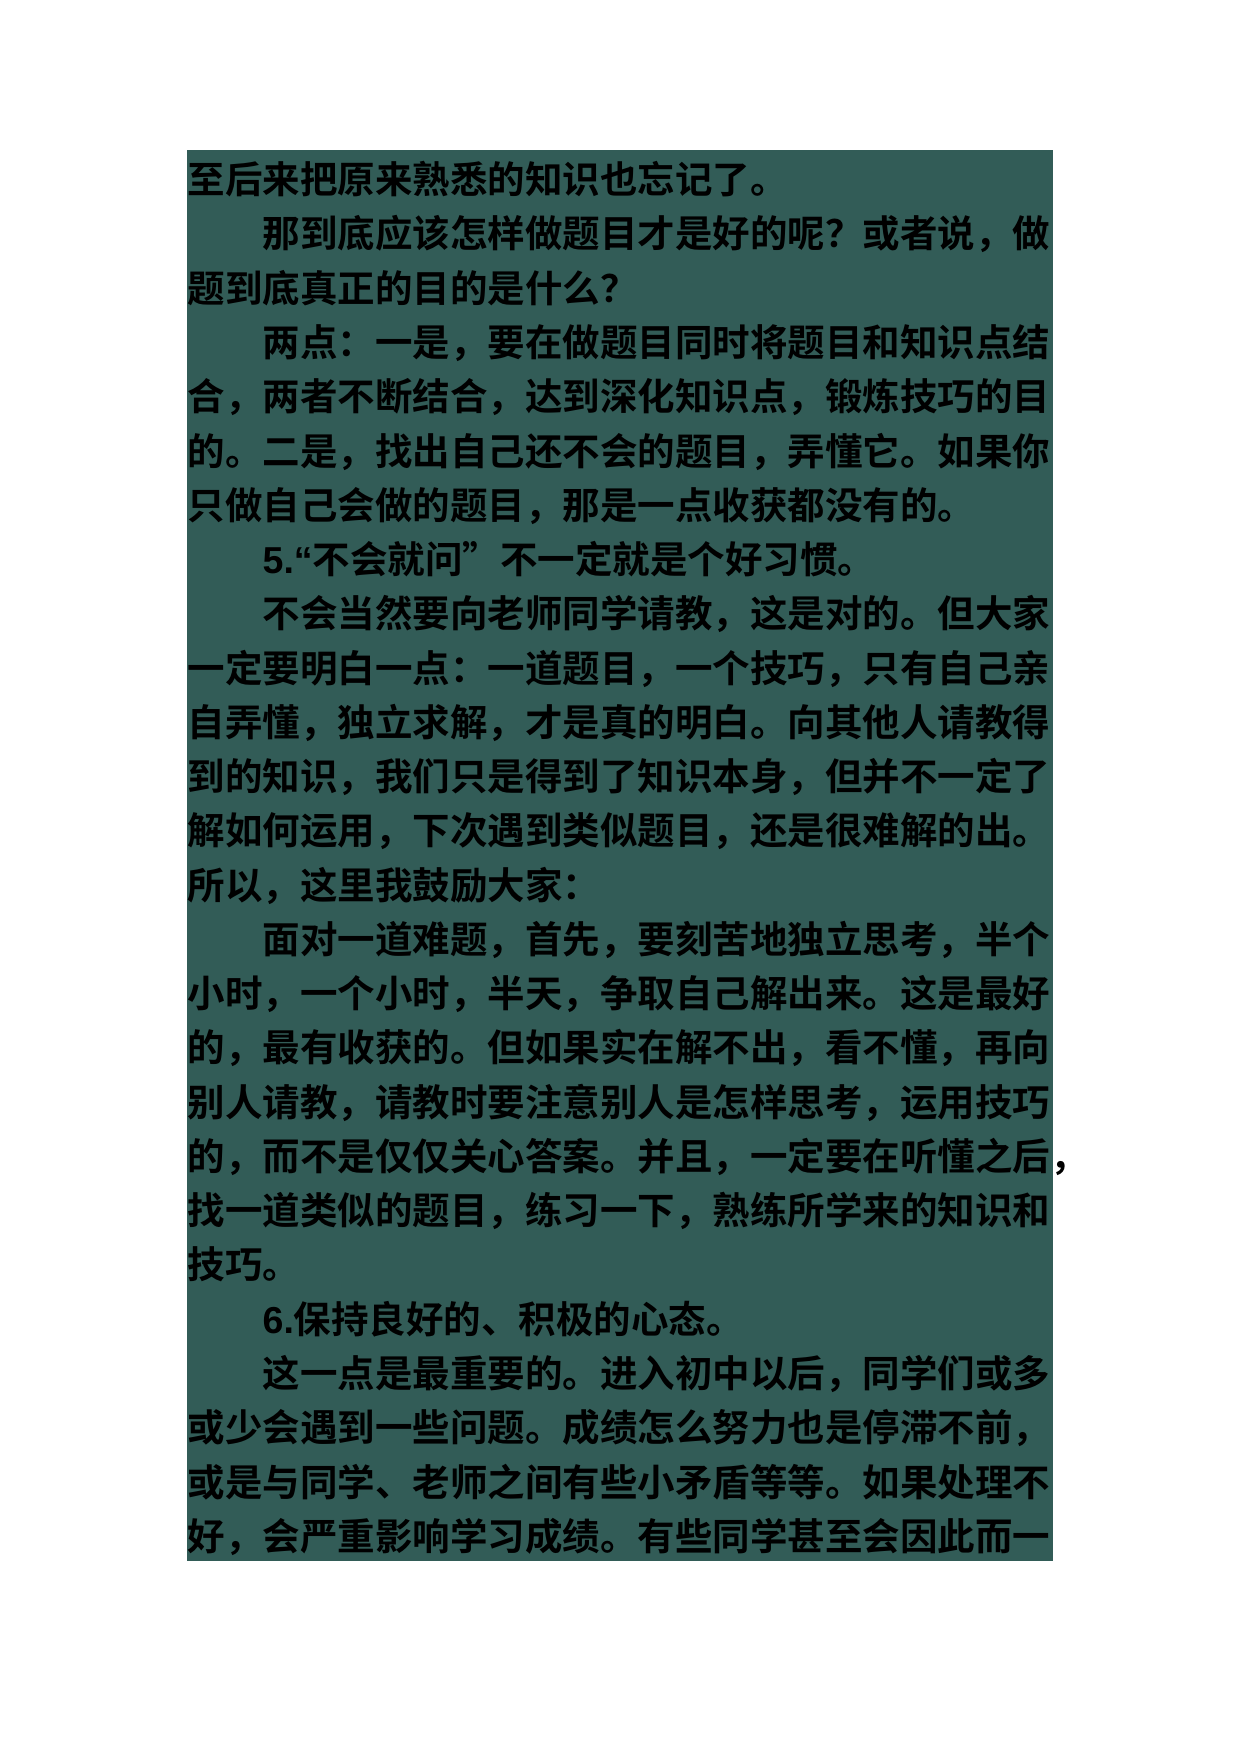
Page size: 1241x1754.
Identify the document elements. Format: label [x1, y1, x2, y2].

text [187, 150, 1053, 1561]
